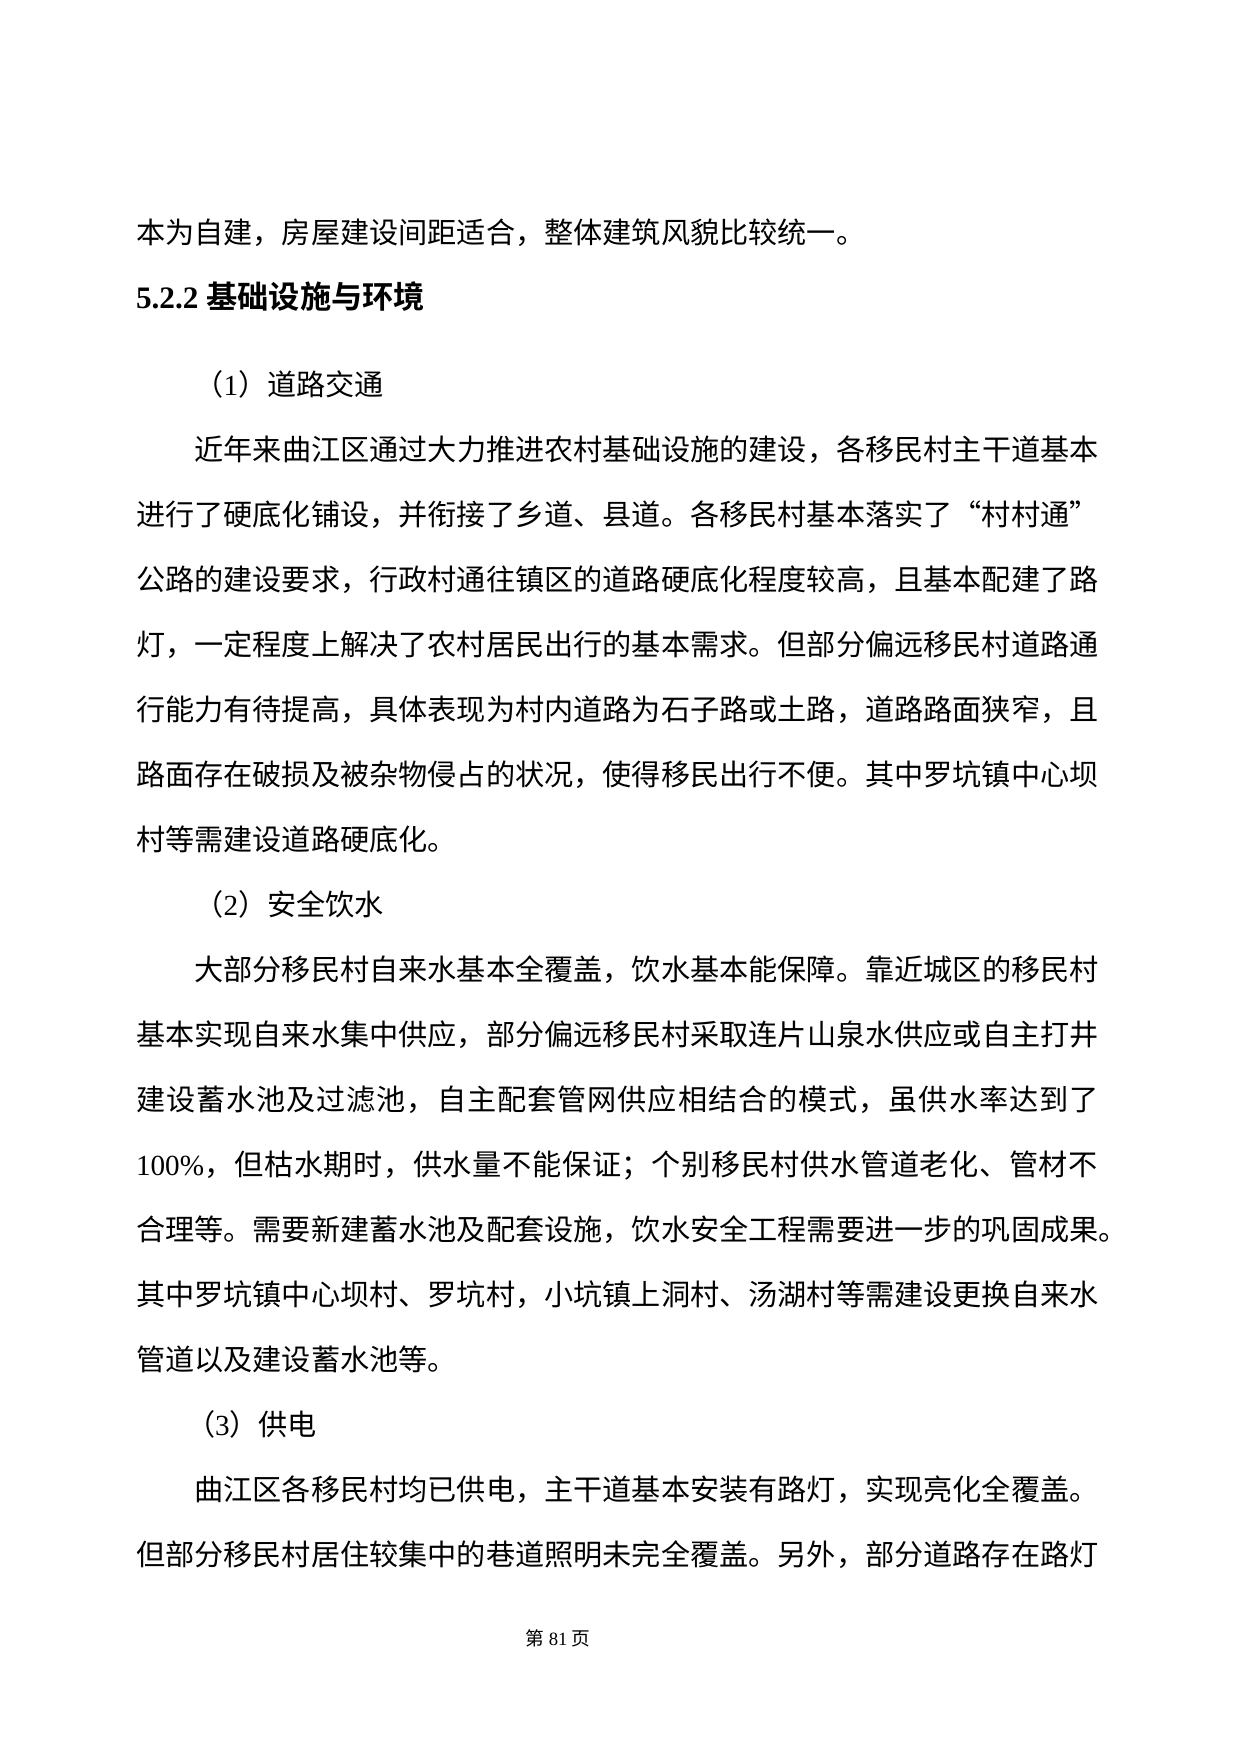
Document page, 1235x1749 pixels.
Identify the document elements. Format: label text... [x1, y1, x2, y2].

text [136, 1455, 1098, 1585]
text 近年来曲江区通过大力推进农村基础设施的建设，各移民村主干道基本进行了硬底化铺设，并衔接了乡道、县道。各移民村基本落实了“村村通”公路的建设要求，行政村通往镇区的道路硬底化程度较高，且基本配建了路灯，一定程度上解决了农村居民出行的基本需求。但部分偏远移民村道路通行能力有待提高，具体表现为村内道路为石子路或土路，道路路面狭窄，且路面存在破损及被杂物侵占的状况，使得移民出行不便。其中罗坑镇中心坝村等需建设道路硬底化。 [136, 415, 1098, 870]
text （1）道路交通 [136, 350, 1098, 415]
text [136, 198, 1098, 263]
text （2）安全饮水 [136, 870, 1098, 935]
list 供电 [136, 1390, 1098, 1455]
subtitle 5.2.2 基础设施与环境 [136, 263, 1098, 328]
text 大部分移民村自来水基本全覆盖，饮水基本能保障。靠近城区的移民村基本实现自来水集中供应，部分偏远移民村采取连片山泉水供应或自主打井建设蓄水池及过滤池，自主配套管网供应相结合的模式，虽供水率达到了100%，但枯水期时，供水量不能保证；个别移民村供水管道老化、管材不合理等。需要新建蓄水池及配套设施，饮水安全工程需要进一步的巩固成果。其中罗坑镇中心坝村、罗坑村，小坑镇上洞村、汤湖村等需建设更换自来水管道以及建设蓄水池等。 [136, 935, 1098, 1390]
